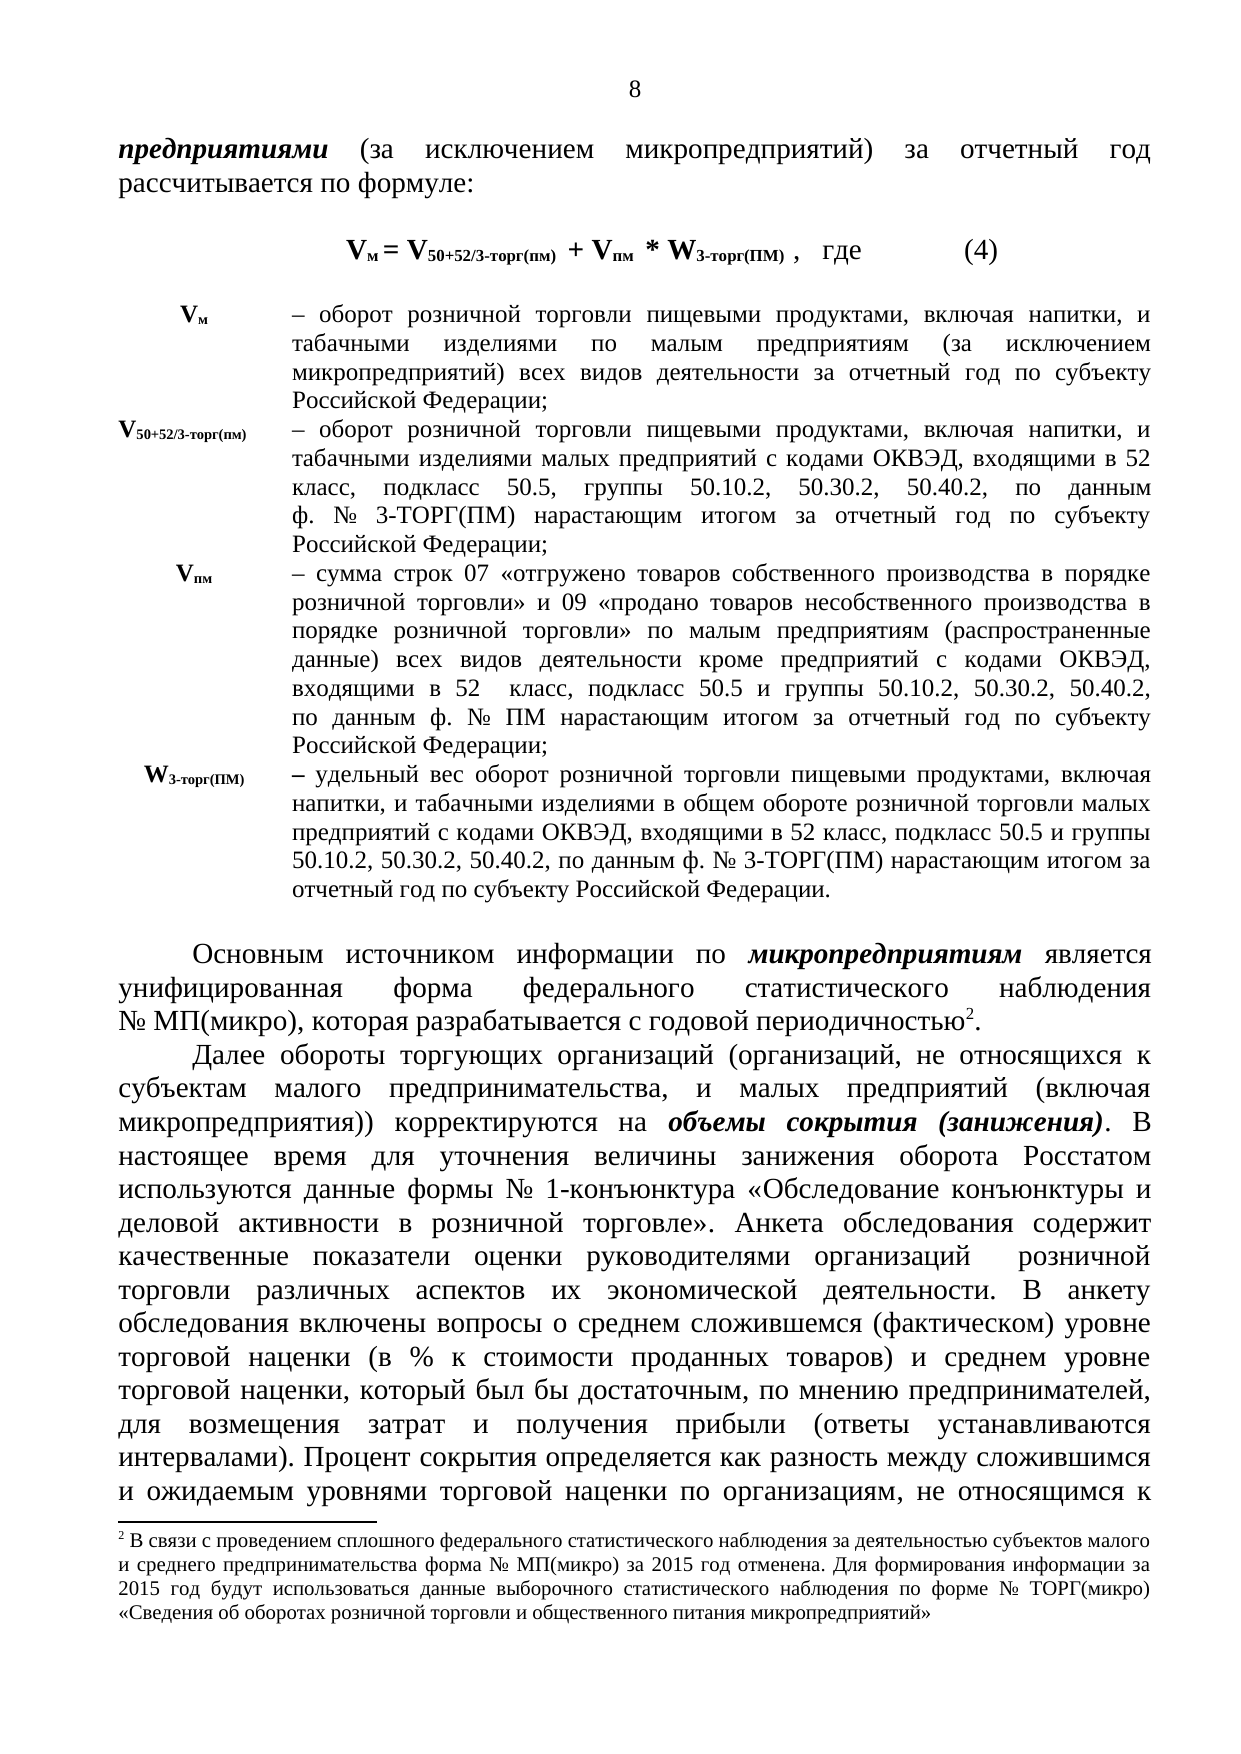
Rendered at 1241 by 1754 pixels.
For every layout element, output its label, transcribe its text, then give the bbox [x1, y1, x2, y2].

table_cell V50+52/3-торг(пм) [107, 414, 281, 558]
table_cell Vпм [107, 558, 281, 759]
table_header Vм [107, 299, 281, 414]
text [118, 1037, 1152, 1507]
table_cell – оборот розничной торговли пищевыми продуктами, включая напитки, и табачными изделиями малых предприятий с кодами ОКВЭД, входящими в 52 класс, подкласс 50.5, группы 50.10.2, 50.30.2, 50.40.2, по данным ф. № 3-ТОРГ(ПМ) нарастающим итогом за отчетный год по субъекту Российской Федерации; [281, 414, 1163, 558]
table_header – оборот розничной торговли пищевыми продуктами, включая напитки, и табачными изделиями по малым предприятиям (за исключением микропредприятий) всех видов деятельности за отчетный год по субъекту Российской Федерации; [281, 299, 1163, 414]
table_cell – удельный вес оборот розничной торговли пищевыми продуктами, включая напитки, и табачными изделиями в общем обороте розничной торговли малых предприятий с кодами ОКВЭД, входящими в 52 класс, подкласс 50.5 и группы 50.10.2, 50.30.2, 50.40.2, по данным ф. № 3-ТОРГ(ПМ) нарастающим итогом за отчетный год по субъекту Российской Федерации. [281, 759, 1163, 903]
table_cell W3-торг(ПМ) [107, 759, 281, 903]
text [118, 131, 1152, 198]
table_cell – сумма строк 07 «отгружено товаров собственного производства в порядке розничной торговли» и 09 «продано товаров несобственного производства в порядке розничной торговли» по малым предприятиям (распространенные данные) всех видов деятельности кроме предприятий с кодами ОКВЭД, входящими в 52 класс, подкласс 50.5 и группы 50.10.2, 50.30.2, 50.40.2, по данным ф. № ПМ нарастающим итогом за отчетный год по субъекту Российской Федерации; [281, 558, 1163, 759]
text Vм = V50+52/3-торг(пм) + Vпм * W3-торг(ПМ) , где (4) [118, 232, 1152, 266]
text Основным источником информации по микропредприятиям является унифицированная форма федерального статистического наблюдения № МП(микро), которая разрабатывается с годовой периодичностью. [118, 936, 1152, 1037]
